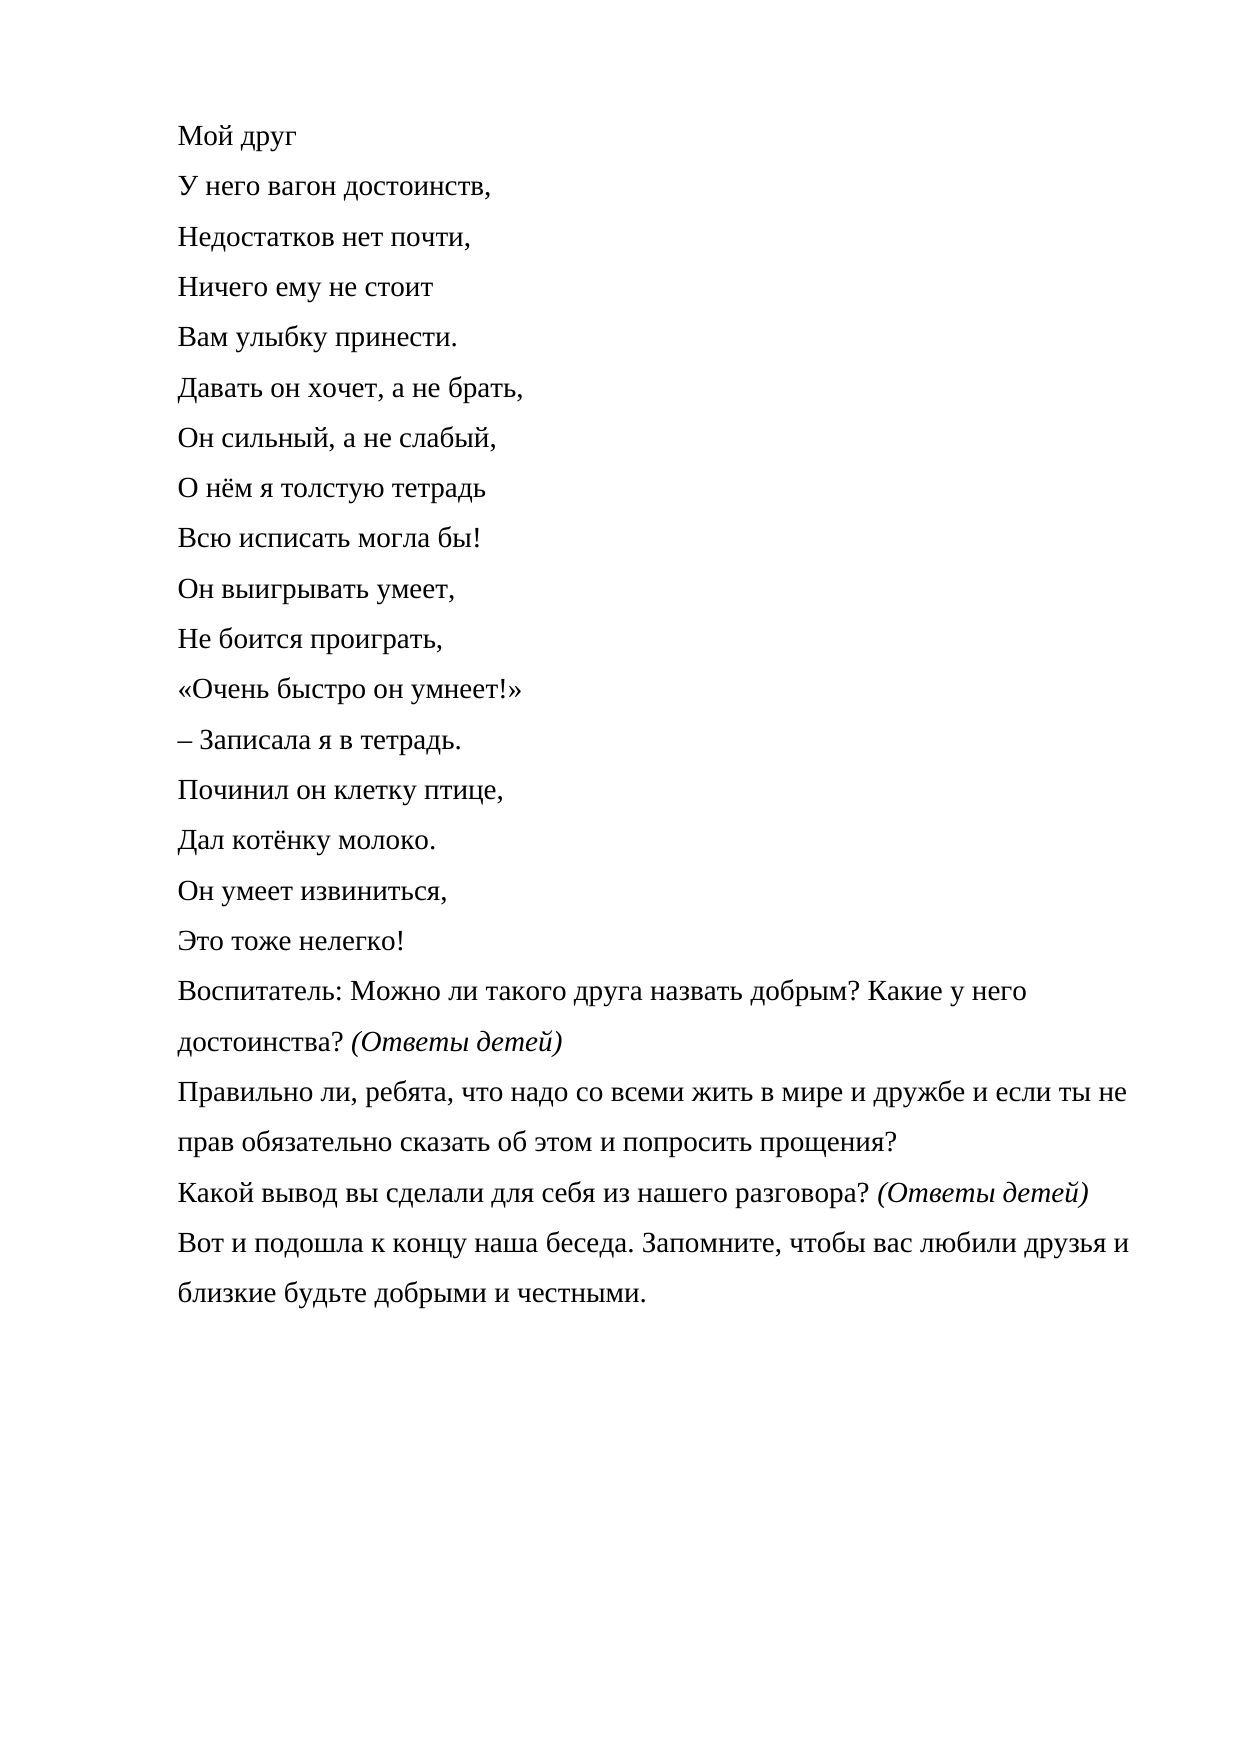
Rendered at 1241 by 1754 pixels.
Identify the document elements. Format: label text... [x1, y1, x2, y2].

text Вот и подошла к концу наша беседа. Запомните, чтобы вас любили друзья и близкие будьте добрыми и честными. [177, 1225, 1152, 1309]
text Мой друг У него вагон достоинств, Недостатков нет почти, Ничего ему не стоит Вам улыбку принести. Давать он хочет, а не брать, Он сильный, а не слабый, О нём я толстую тетрадь Всю исписать могла бы! Он выигрывать умеет, Не боится проиграть, «Очень быстро он умнеет!» – Записала я в тетрадь. Починил он клетку птице, Дал котёнку молоко. Он умеет извиниться, Это тоже нелегко! Воспитатель: Можно ли такого друга назвать добрым? Какие у него достоинства? (Ответы детей) Правильно ли, ребята, что надо со всеми жить в мире и дружбе и если ты не прав обязательно сказать об этом и попросить прощения? Какой вывод вы сделали для себя из нашего разговора? (Ответы детей) [177, 118, 1152, 1208]
